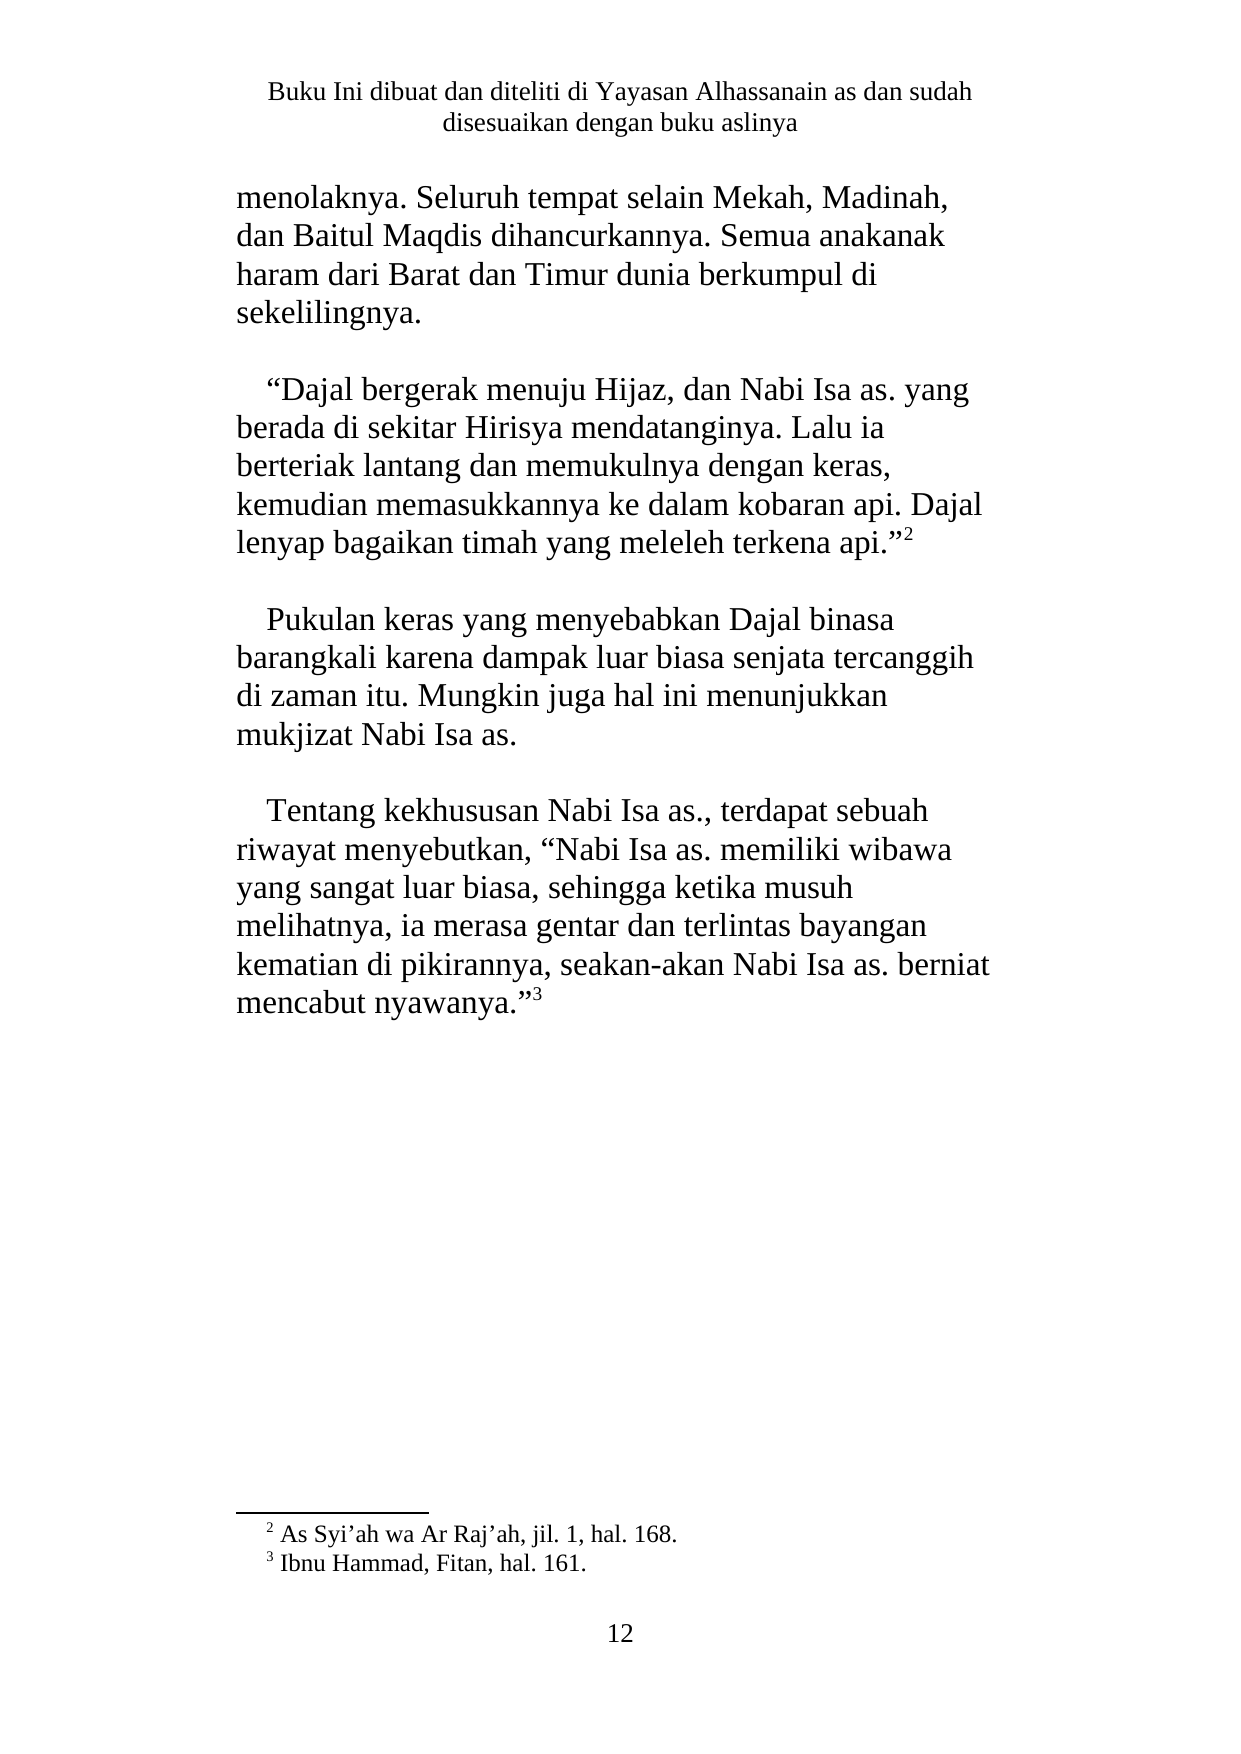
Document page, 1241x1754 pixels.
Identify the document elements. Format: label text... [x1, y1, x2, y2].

text Pukulan keras yang menyebabkan Dajal binasa barangkali karena dampak luar biasa senjata tercanggih di zaman itu. Mungkin juga hal ini menunjukkan mukjizat Nabi Isa as. [236, 599, 1004, 752]
text “Dajal bergerak menuju Hijaz, dan Nabi Isa as. yang berada di sekitar Hirisya mendatanginya. Lalu ia berteriak lantang dan memukulnya dengan keras, kemudian memasukkannya ke dalam kobaran api. Dajal lenyap bagaikan timah yang meleleh terkena api.” [236, 369, 1004, 561]
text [236, 177, 1004, 331]
text Tentang kekhususan Nabi Isa as., terdapat sebuah riwayat menyebutkan, “Nabi Isa as. memiliki wibawa yang sangat luar biasa, sehingga ketika musuh melihatnya, ia merasa gentar dan terlintas bayangan kematian di pikirannya, seakan-akan Nabi Isa as. berniat mencabut nyawanya.” [236, 791, 1004, 1021]
